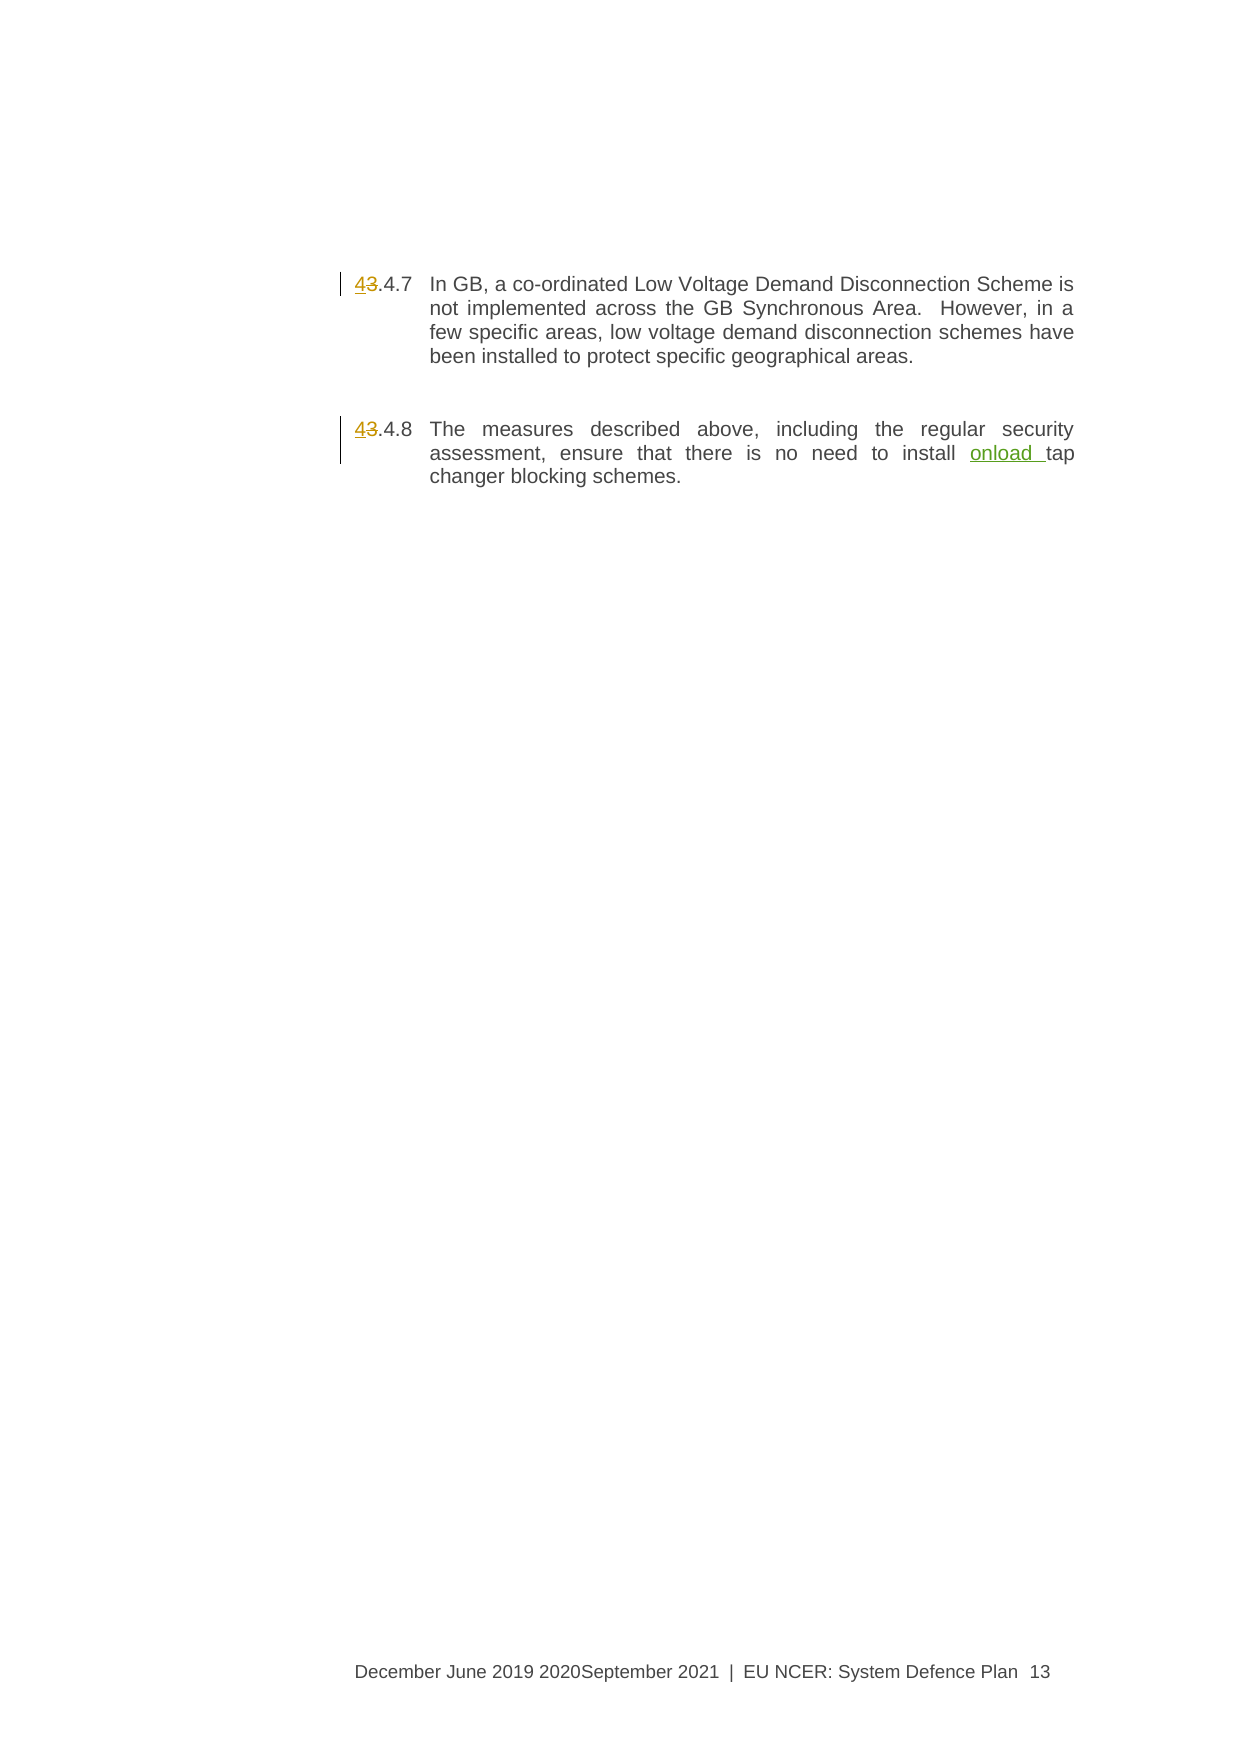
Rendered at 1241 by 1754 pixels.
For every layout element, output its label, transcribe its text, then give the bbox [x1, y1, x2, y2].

text .4.7 In GB, a co-ordinated Low Voltage Demand Disconnection Scheme is not implemented across the GB Synchronous Area. However, in a few specific areas, low voltage demand disconnection schemes have been installed to protect specific geographical areas. [354, 272, 1075, 367]
text .4.8 The measures described above, including the regular security assessment, ensure that there is no need to install tap changer blocking schemes. [354, 416, 1075, 488]
